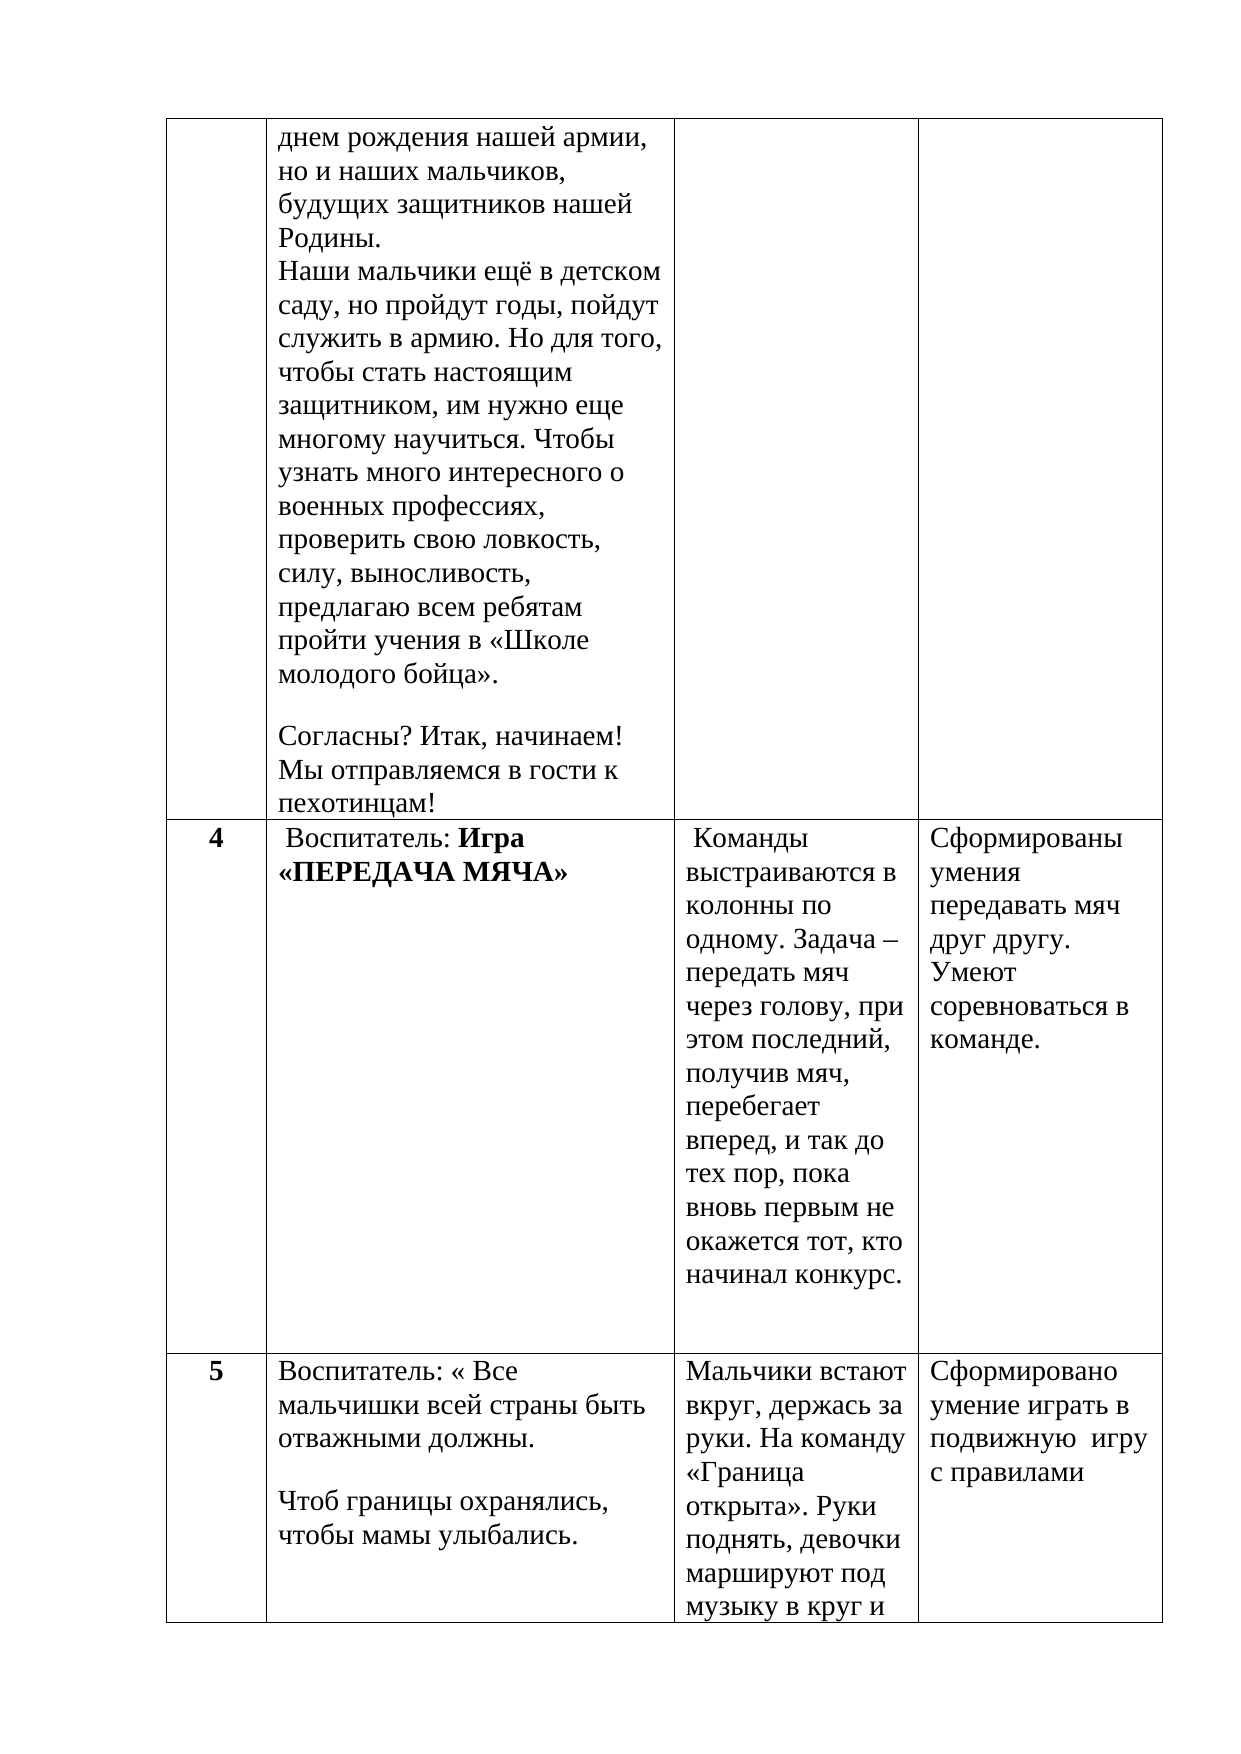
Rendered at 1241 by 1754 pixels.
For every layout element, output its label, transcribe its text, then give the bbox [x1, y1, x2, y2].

table_cell Команды выстраиваются в колонны по одному. Задача – передать мяч через голову, при этом последний, получив мяч, перебегает вперед, и так до тех пор, пока вновь первым не окажется тот, кто начинал конкурс. [675, 820, 918, 1352]
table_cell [675, 1354, 918, 1622]
table_cell Сформированы умения передавать мяч друг другу. Умеют соревноваться в команде. [919, 820, 1162, 1352]
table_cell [267, 119, 674, 819]
table_cell Воспитатель: Игра «ПЕРЕДАЧА МЯЧА» [267, 820, 674, 1352]
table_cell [267, 1354, 674, 1622]
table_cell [919, 119, 1162, 819]
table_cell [675, 119, 918, 819]
table_cell 4 [167, 820, 266, 1352]
table_cell 3 [167, 119, 266, 819]
table_cell 5 [167, 1354, 266, 1622]
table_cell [919, 1354, 1162, 1622]
